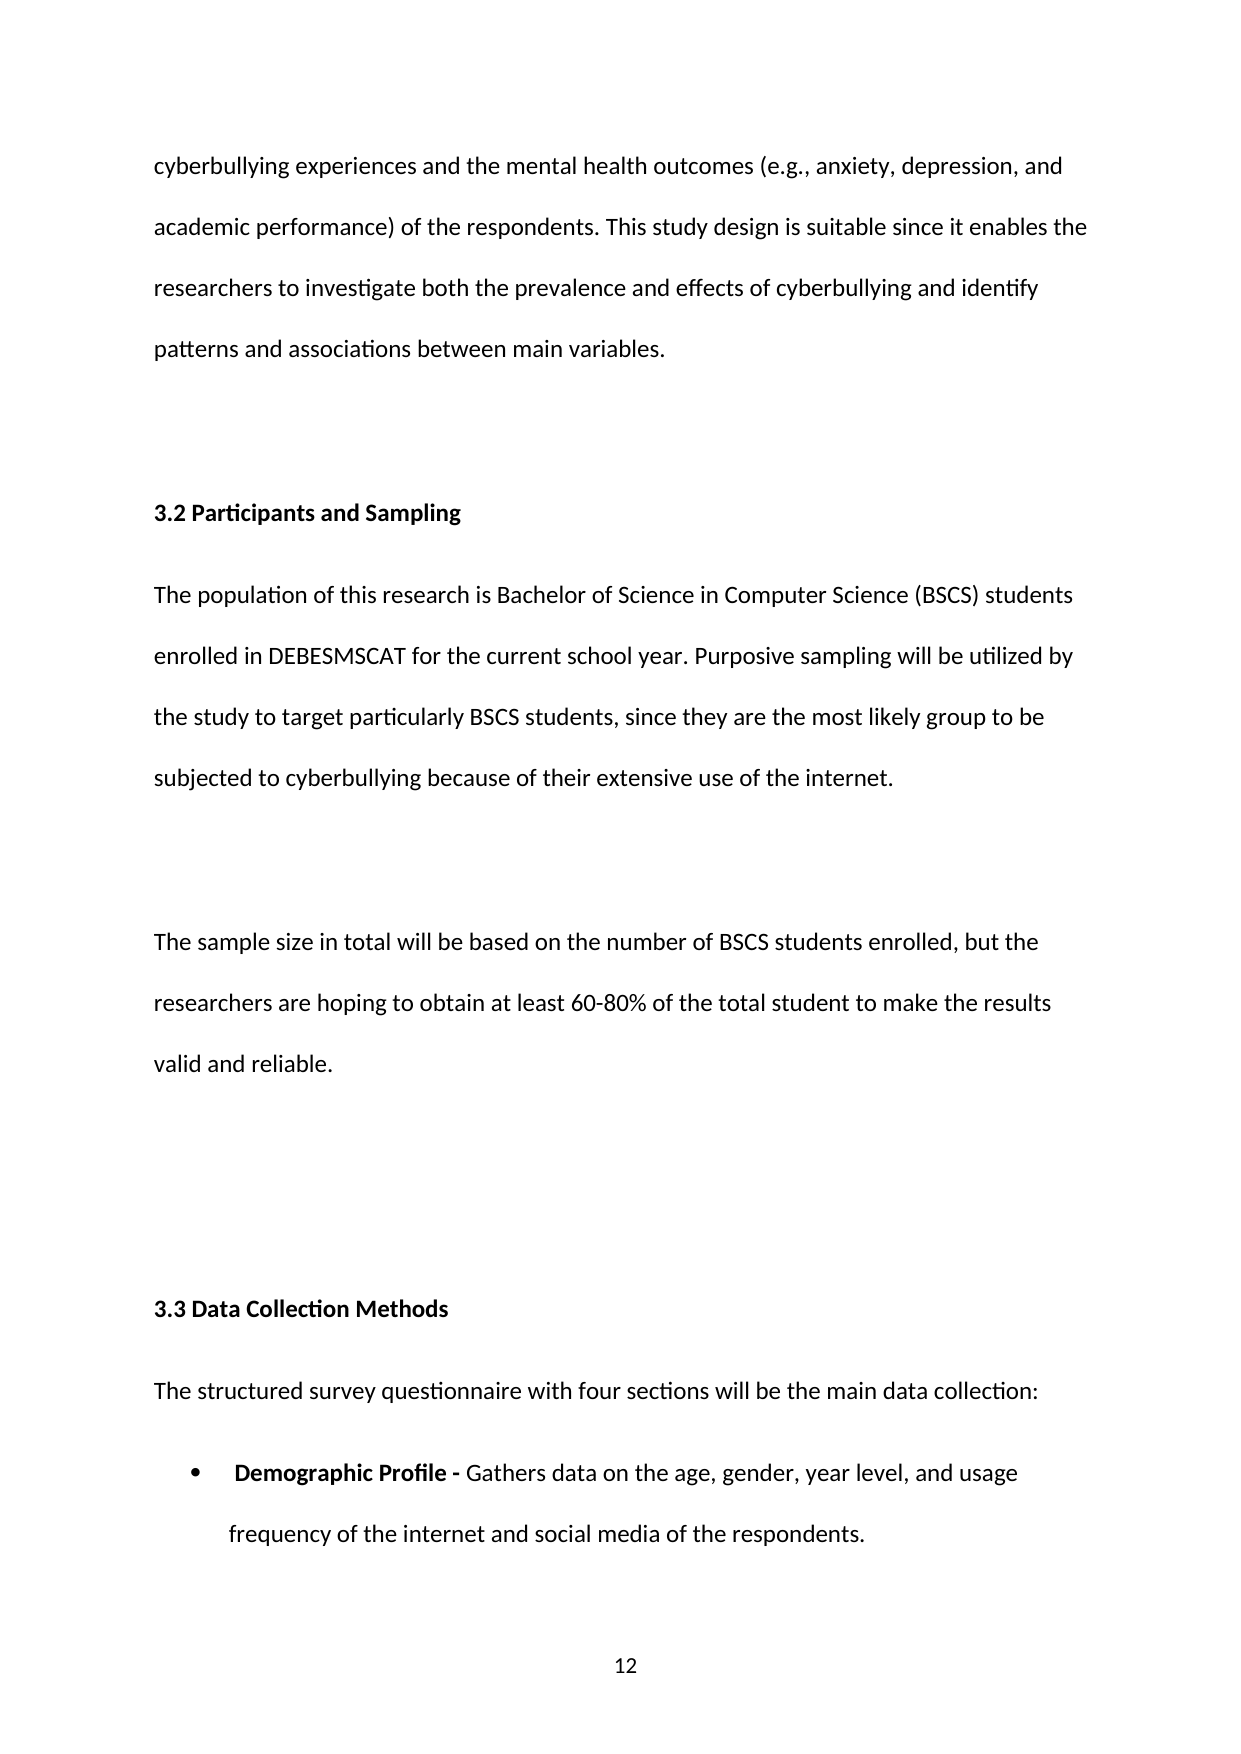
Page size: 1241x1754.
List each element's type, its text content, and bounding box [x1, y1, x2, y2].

text 3.2 Participants and Sampling [154, 497, 1097, 527]
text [154, 150, 1097, 364]
text 3.3 Data Collection Methods [154, 1293, 1097, 1324]
text The sample size in total will be based on the number of BSCS students enrolled, but the researchers are hoping to obtain at least 60-80% of the total student to make the results valid and reliable. [154, 926, 1097, 1078]
text The population of this research is Bachelor of Science in Computer Science (BSCS) students enrolled in DEBESMSCAT for the current school year. Purposive sampling will be utilized by the study to target particularly BSCS students, since they are the most likely group to be subjected to cyberbullying because of their extensive use of the internet. [154, 579, 1097, 792]
list Demographic Profile - Gathers data on the age, gender, year level, and usage frequency of the internet and social media of the respondents. [191, 1457, 1097, 1549]
text The structured survey questionnaire with four sections will be the main data collection: [154, 1375, 1097, 1406]
